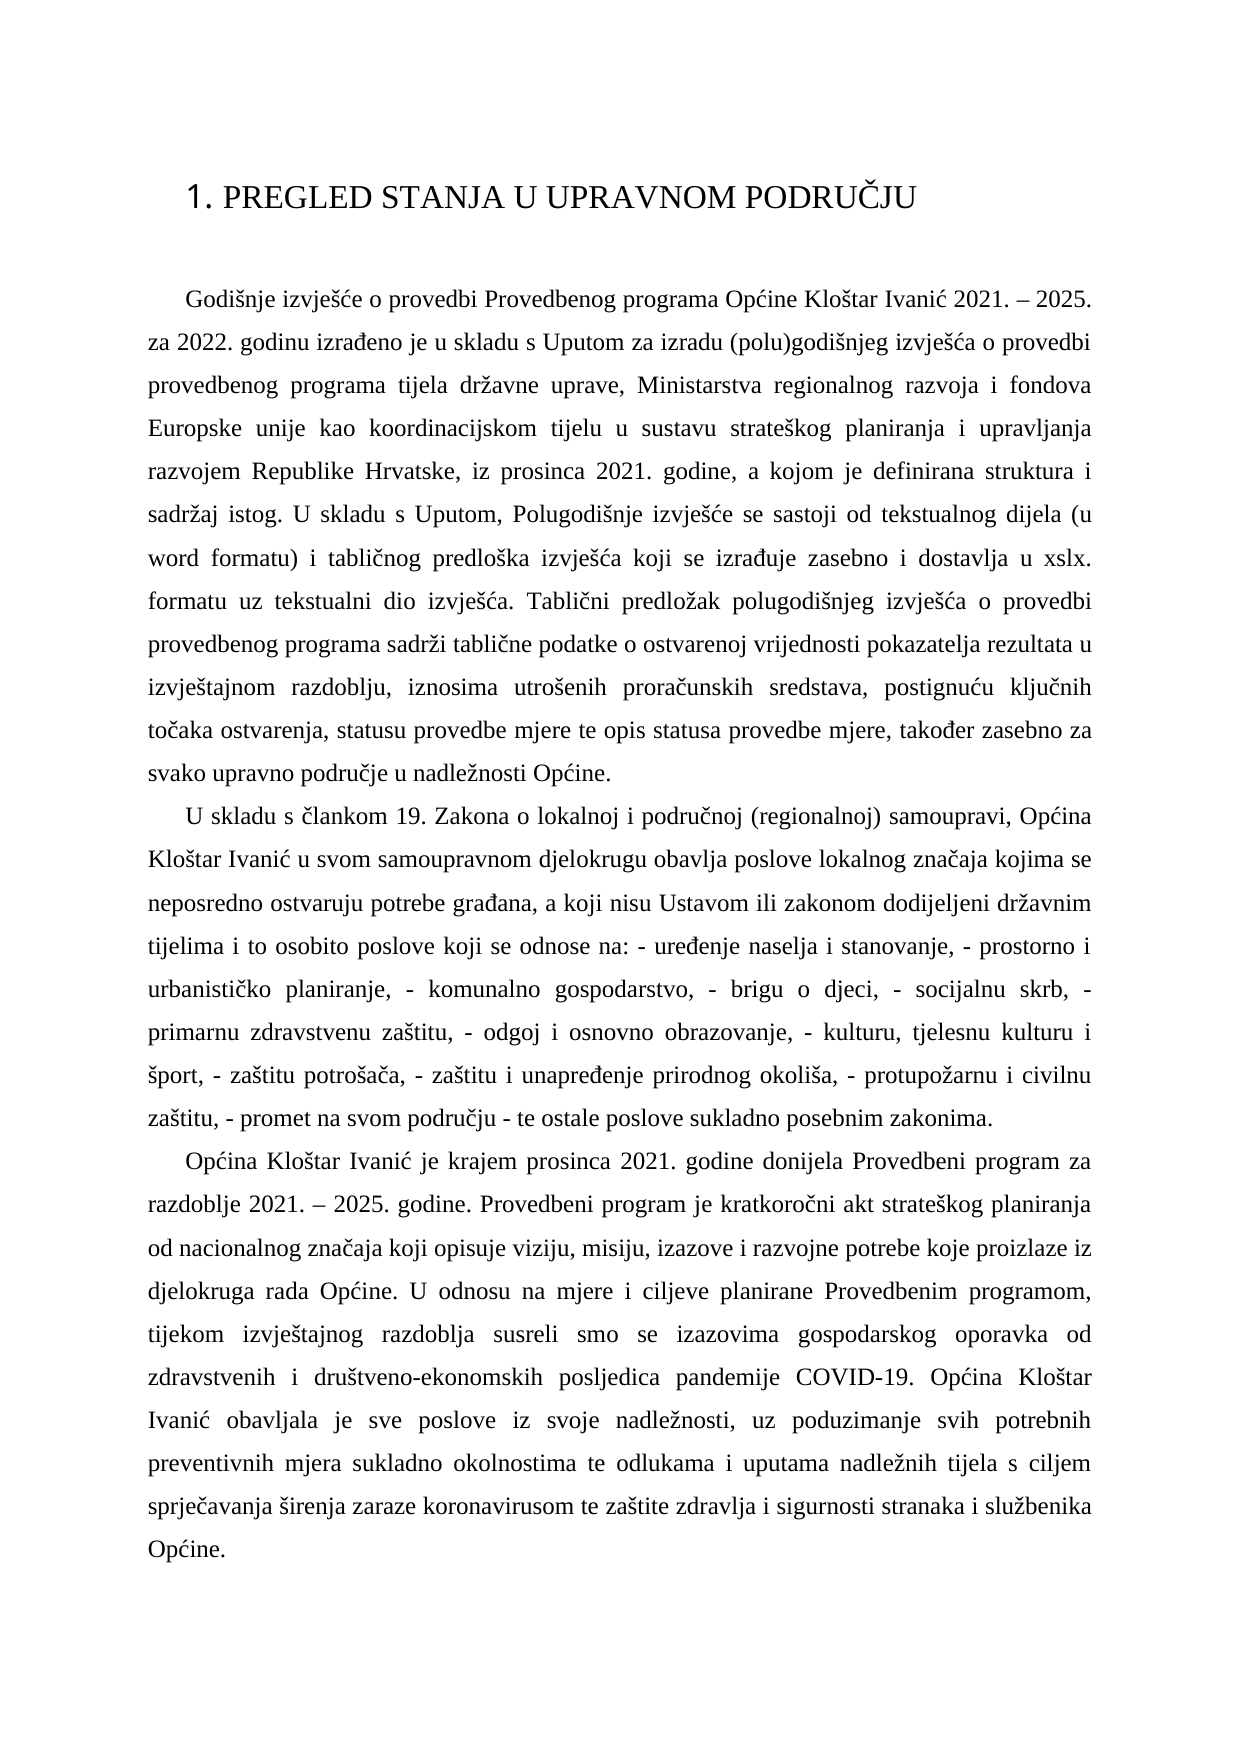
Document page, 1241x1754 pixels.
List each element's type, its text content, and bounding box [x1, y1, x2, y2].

text U skladu s člankom 19. Zakona o lokalnoj i područnoj (regionalnoj) samoupravi, Općina Kloštar Ivanić u svom samoupravnom djelokrugu obavlja poslove lokalnog značaja kojima se neposredno ostvaruju potrebe građana, a koji nisu Ustavom ili zakonom dodijeljeni državnim tijelima i to osobito poslove koji se odnose na: - uređenje naselja i stanovanje, - prostorno i urbanističko planiranje, - komunalno gospodarstvo, - brigu o djeci, - socijalnu skrb, - primarnu zdravstvenu zaštitu, - odgoj i osnovno obrazovanje, - kulturu, tjelesnu kulturu i šport, - zaštitu potrošača, - zaštitu i unapređenje prirodnog okoliša, - protupožarnu i civilnu zaštitu, - promet na svom području - te ostale poslove sukladno posebnim zakonima. [148, 801, 1093, 1132]
text Godišnje izvješće o provedbi Provedbenog programa Općine Kloštar Ivanić 2021. – 2025. za 2022. godinu izrađeno je u skladu s Uputom za izradu (polu)godišnjeg izvješća o provedbi provedbenog programa tijela državne uprave, Ministarstva regionalnog razvoja i fondova Europske unije kao koordinacijskom tijelu u sustavu strateškog planiranja i upravljanja razvojem Republike Hrvatske, iz prosinca 2021. godine, a kojom je definirana struktura i sadržaj istog. U skladu s Uputom, Polugodišnje izvješće se sastoji od tekstualnog dijela (u word formatu) i tabličnog predloška izvješća koji se izrađuje zasebno i dostavlja u xslx. formatu uz tekstualni dio izvješća. Tablični predložak polugodišnjeg izvješća o provedbi provedbenog programa sadrži tablične podatke o ostvarenoj vrijednosti pokazatelja rezultata u izvještajnom razdoblju, iznosima utrošenih proračunskih sredstava, postignuću ključnih točaka ostvarenja, statusu provedbe mjere te opis statusa provedbe mjere, također zasebno za svako upravno područje u nadležnosti Općine. [148, 284, 1093, 787]
subtitle PREGLED STANJA U UPRAVNOM PODRUČJU [185, 173, 1093, 218]
text Općina Kloštar Ivanić je krajem prosinca 2021. godine donijela Provedbeni program za razdoblje 2021. – 2025. godine. Provedbeni program je kratkoročni akt strateškog planiranja od nacionalnog značaja koji opisuje viziju, misiju, izazove i razvojne potrebe koje proizlaze iz djelokruga rada Općine. U odnosu na mjere i ciljeve planirane Provedbenim programom, tijekom izvještajnog razdoblja susreli smo se izazovima gospodarskog oporavka od zdravstvenih i društveno-ekonomskih posljedica pandemije COVID-19. Općina Kloštar Ivanić obavljala je sve poslove iz svoje nadležnosti, uz poduzimanje svih potrebnih preventivnih mjera sukladno okolnostima te odlukama i uputama nadležnih tijela s ciljem sprječavanja širenja zaraze koronavirusom te zaštite zdravlja i sigurnosti stranaka i službenika Općine. [148, 1146, 1093, 1563]
